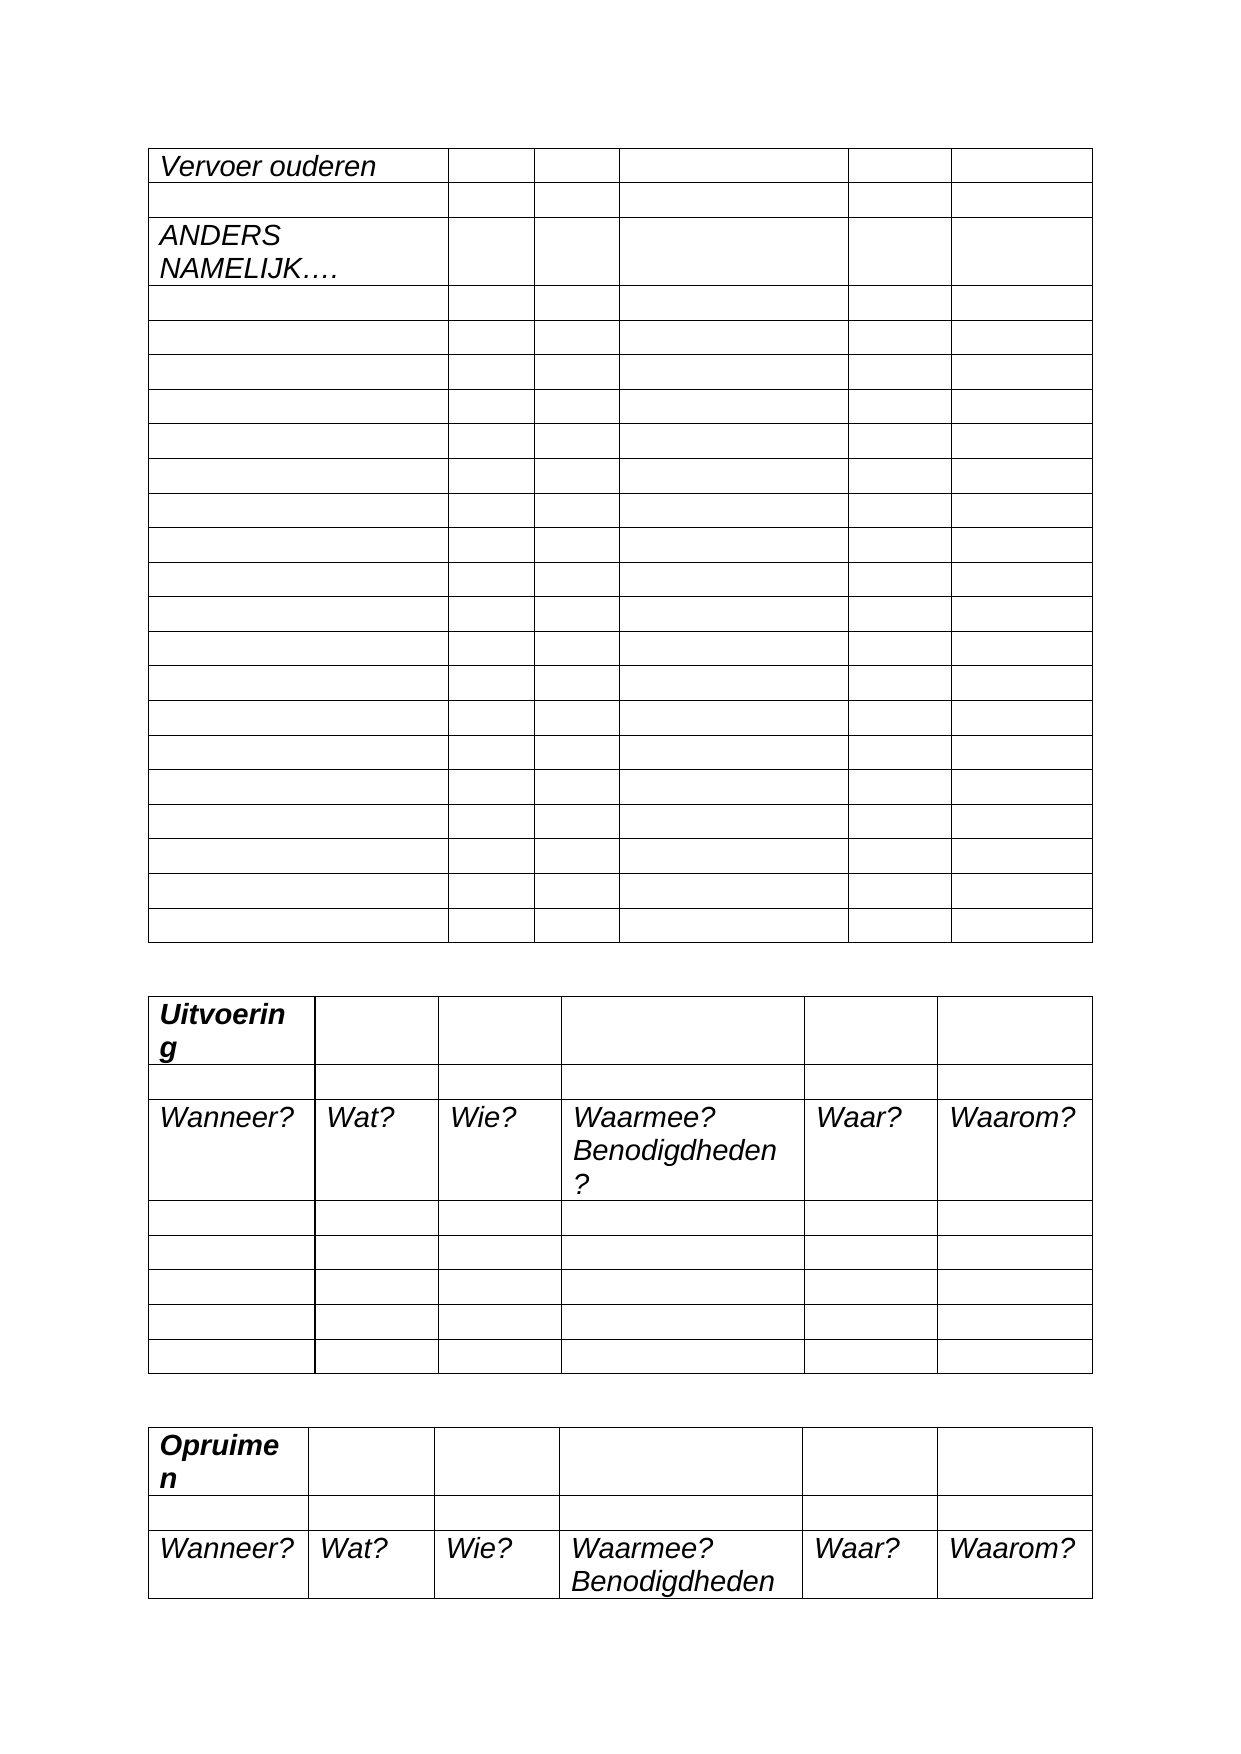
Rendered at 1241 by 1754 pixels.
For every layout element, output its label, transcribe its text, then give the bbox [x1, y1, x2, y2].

table_cell [952, 390, 1092, 423]
table_header [435, 1428, 559, 1495]
table_header [309, 1428, 434, 1495]
table_cell [620, 321, 848, 354]
table_cell [449, 286, 534, 319]
table_cell [952, 355, 1092, 389]
table_cell [535, 494, 619, 527]
table_cell [149, 1236, 314, 1269]
table_cell [449, 321, 534, 354]
table_cell [535, 149, 619, 182]
table_cell [535, 424, 619, 458]
table_cell [952, 286, 1092, 319]
table_header [803, 1428, 937, 1495]
table_cell [952, 736, 1092, 769]
table_header [316, 997, 438, 1064]
table_cell [805, 1270, 937, 1304]
table_cell Wanneer? [149, 1100, 314, 1200]
table_cell [562, 1201, 804, 1235]
table_cell [620, 424, 848, 458]
table_cell [149, 701, 448, 734]
table_cell [620, 459, 848, 492]
table_cell [316, 1236, 438, 1269]
table_cell [535, 459, 619, 492]
table_cell [849, 597, 951, 631]
table_cell [149, 1496, 308, 1530]
table_cell [620, 632, 848, 665]
table_cell [620, 874, 848, 907]
table_cell [849, 183, 951, 217]
table_cell [952, 183, 1092, 217]
table_cell [938, 1201, 1092, 1235]
table_cell [316, 1305, 438, 1338]
table_cell [535, 736, 619, 769]
table_cell [149, 286, 448, 319]
table_cell [449, 736, 534, 769]
table_cell Waarom? [938, 1531, 1092, 1598]
table_cell [535, 286, 619, 319]
table_cell [309, 1496, 434, 1530]
table_cell [620, 909, 848, 942]
table_cell [439, 1236, 561, 1269]
table_cell [535, 701, 619, 734]
table_cell Waar? [805, 1100, 937, 1200]
table_cell [562, 1236, 804, 1269]
table_header [938, 1428, 1092, 1495]
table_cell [560, 1531, 802, 1598]
table_cell [849, 563, 951, 596]
table_cell [535, 390, 619, 423]
table_cell [149, 909, 448, 942]
table_cell Vervoer ouderen [149, 149, 448, 182]
table_cell [535, 874, 619, 907]
table_cell [849, 632, 951, 665]
table_cell [620, 528, 848, 562]
table_header [439, 997, 561, 1064]
table_cell [449, 597, 534, 631]
table_cell [849, 355, 951, 389]
table_cell [620, 183, 848, 217]
table_cell [149, 424, 448, 458]
table_cell [849, 528, 951, 562]
table_cell [535, 597, 619, 631]
table_cell [849, 424, 951, 458]
table_cell [149, 183, 448, 217]
table_cell [149, 355, 448, 389]
table_cell [938, 1340, 1092, 1373]
table_cell [952, 424, 1092, 458]
table_cell [535, 632, 619, 665]
table_cell [805, 1236, 937, 1269]
table_cell [849, 494, 951, 527]
table_header [562, 997, 804, 1064]
table_cell [449, 390, 534, 423]
table_cell Waarmee? Benodigdheden? [562, 1100, 804, 1200]
table_cell [805, 1340, 937, 1373]
table_cell [562, 1270, 804, 1304]
table_cell [149, 321, 448, 354]
table_cell [449, 666, 534, 700]
table_cell [952, 701, 1092, 734]
table_cell [805, 1065, 937, 1098]
table_cell [620, 666, 848, 700]
table_cell [535, 321, 619, 354]
table_cell [149, 666, 448, 700]
table_cell [849, 874, 951, 907]
table_cell [620, 149, 848, 182]
table_header [938, 997, 1092, 1064]
table_cell [620, 701, 848, 734]
table_cell [449, 805, 534, 838]
table_cell [149, 1305, 314, 1338]
table_cell [952, 874, 1092, 907]
table_cell [849, 666, 951, 700]
table_cell [535, 839, 619, 873]
table_cell [620, 563, 848, 596]
table_cell [620, 839, 848, 873]
table_cell [952, 459, 1092, 492]
table_cell [938, 1270, 1092, 1304]
table_cell [952, 218, 1092, 285]
table_cell [849, 390, 951, 423]
table_cell [952, 597, 1092, 631]
table_cell [620, 218, 848, 285]
table_cell [938, 1496, 1092, 1530]
table_cell [805, 1305, 937, 1338]
table_cell [439, 1201, 561, 1235]
table_cell [562, 1065, 804, 1098]
table_cell [439, 1065, 561, 1098]
table_cell [849, 839, 951, 873]
table_cell [849, 805, 951, 838]
table_cell [149, 597, 448, 631]
table_cell [149, 1270, 314, 1304]
table_cell [149, 494, 448, 527]
table_cell [849, 701, 951, 734]
table_cell [535, 770, 619, 804]
table_cell Wanneer? [149, 1531, 308, 1598]
table_cell [149, 563, 448, 596]
table_cell [149, 805, 448, 838]
table_cell [149, 770, 448, 804]
table_cell [449, 874, 534, 907]
table_cell [938, 1065, 1092, 1098]
table_cell [535, 183, 619, 217]
table_cell [952, 632, 1092, 665]
table_cell [849, 286, 951, 319]
table_cell [560, 1496, 802, 1530]
table_cell [449, 149, 534, 182]
table_cell [952, 494, 1092, 527]
table_cell [620, 390, 848, 423]
table_cell [620, 770, 848, 804]
table_cell [435, 1496, 559, 1530]
table_cell [620, 355, 848, 389]
table_cell [952, 321, 1092, 354]
table_cell [449, 770, 534, 804]
table_cell [535, 666, 619, 700]
table_cell [449, 355, 534, 389]
table_cell Wat? [316, 1100, 438, 1200]
table_cell [535, 355, 619, 389]
table_cell Wat? [309, 1531, 434, 1598]
table_cell [316, 1201, 438, 1235]
table_cell [449, 909, 534, 942]
table_cell [952, 770, 1092, 804]
table_cell [535, 909, 619, 942]
table_cell Waar? [803, 1531, 937, 1598]
table_cell [562, 1305, 804, 1338]
table_cell [449, 528, 534, 562]
table_cell [805, 1201, 937, 1235]
table_cell [149, 839, 448, 873]
table_cell [535, 805, 619, 838]
table_cell [849, 321, 951, 354]
table_cell [149, 1340, 314, 1373]
table_cell [449, 701, 534, 734]
table_cell [620, 736, 848, 769]
table_cell [439, 1305, 561, 1338]
table_cell [316, 1065, 438, 1098]
table_cell [620, 286, 848, 319]
table_cell [952, 563, 1092, 596]
table_cell [449, 563, 534, 596]
table_header Uitvoering [149, 997, 314, 1064]
table_cell [449, 459, 534, 492]
table_cell Wie? [439, 1100, 561, 1200]
table_cell Wie? [435, 1531, 559, 1598]
table_cell [849, 909, 951, 942]
table_cell [938, 1305, 1092, 1338]
table_cell [952, 528, 1092, 562]
table_cell [849, 218, 951, 285]
table_cell [149, 632, 448, 665]
table_cell [149, 874, 448, 907]
table_cell ANDERS NAMELIJK…. [149, 218, 448, 285]
table_cell [149, 1201, 314, 1235]
table_cell [535, 563, 619, 596]
table_cell [620, 805, 848, 838]
table_cell [535, 528, 619, 562]
table_cell [316, 1340, 438, 1373]
table_cell [449, 494, 534, 527]
table_cell [620, 597, 848, 631]
table_cell [562, 1340, 804, 1373]
table_header [560, 1428, 802, 1495]
table_cell [316, 1270, 438, 1304]
table_cell [149, 390, 448, 423]
table_cell [449, 183, 534, 217]
table_cell [535, 218, 619, 285]
table_header Opruimen [149, 1428, 308, 1495]
table_cell [620, 494, 848, 527]
table_cell [952, 839, 1092, 873]
table_cell [149, 459, 448, 492]
table_cell [952, 909, 1092, 942]
table_cell [149, 528, 448, 562]
table_cell [449, 632, 534, 665]
table_cell [439, 1270, 561, 1304]
table_cell [449, 424, 534, 458]
table_cell [952, 666, 1092, 700]
table_cell [849, 770, 951, 804]
table_cell [849, 459, 951, 492]
table_cell [439, 1340, 561, 1373]
table_cell [149, 736, 448, 769]
table_cell Waarom? [938, 1100, 1092, 1200]
table_cell [849, 149, 951, 182]
table_header [805, 997, 937, 1064]
table_cell [449, 839, 534, 873]
table_cell [849, 736, 951, 769]
table_cell [952, 805, 1092, 838]
table_cell [952, 149, 1092, 182]
table_cell [449, 218, 534, 285]
table_cell [803, 1496, 937, 1530]
table_cell [938, 1236, 1092, 1269]
table_cell [149, 1065, 314, 1098]
